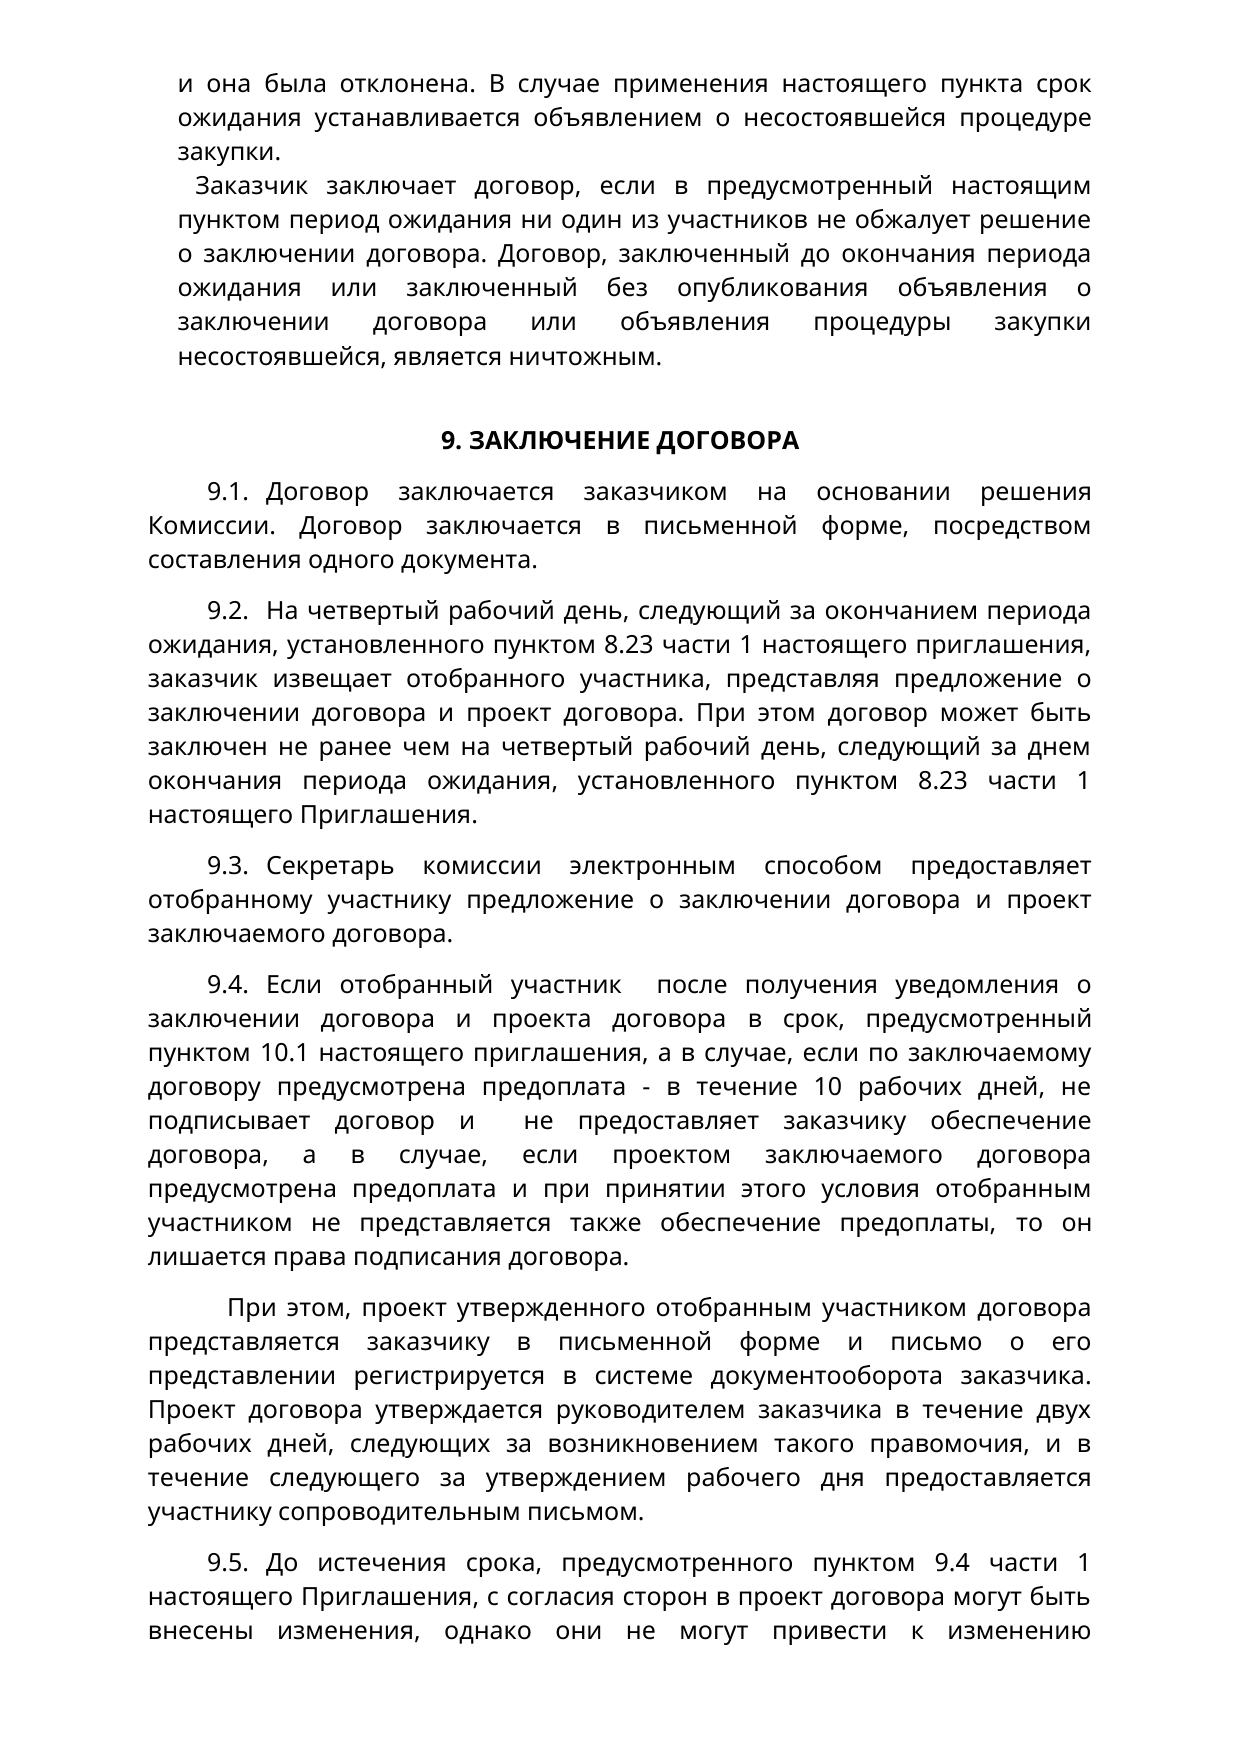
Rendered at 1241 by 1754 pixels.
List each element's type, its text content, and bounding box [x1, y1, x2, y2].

text 9.4. Если отобранный участник после получения уведомления о заключении договора и проекта договора в срок, предусмотренный пунктом 10.1 настоящего приглашения, а в случае, если по заключаемому договору предусмотрена предоплата - в течение 10 рабочих дней, не подписывает договор и не предоставляет заказчику обеспечение договора, а в случае, если проектом заключаемого договора предусмотрена предоплата и при принятии этого условия отобранным участником не представляется также обеспечение предоплаты, то он лишается права подписания договора. [148, 966, 1092, 1273]
text При этом, проект утвержденного отобранным участником договора представляется заказчику в письменной форме и письмо о его представлении регистрируется в системе документооборота заказчика. Проект договора утверждается руководителем заказчика в течение двух рабочих дней, следующих за возникновением такого правомочия, и в течение следующего за утверждением рабочего дня предоставляется участнику сопроводительным письмом. [148, 1290, 1092, 1528]
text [148, 1545, 1092, 1647]
text 9.2. На четвертый рабочий день, следующий за окончанием периода ожидания, установленного пунктом 8.23 части 1 настоящего приглашения, заказчик извещает отобранного участника, представляя предложение о заключении договора и проект договора. При этом договор может быть заключен не ранее чем на четвертый рабочий день, следующий за днем окончания периода ожидания, установленного пунктом 8.23 части 1 настоящего Приглашения. [148, 592, 1092, 831]
text 9.3. Секретарь комиссии электронным способом предоставляет отобранному участнику предложение о заключении договора и проект заключаемого договора. [148, 848, 1092, 950]
text Заказчик заключает договор, если в предусмотренный настоящим пунктом период ожидания ни один из участников не обжалует решение о заключении договора. Договор, заключенный до окончания периода ожидания или заключенный без опубликования объявления о заключении договора или объявления процедуры закупки несостоявшейся, является ничтожным. [177, 168, 1092, 372]
text 9.1. Договор заключается заказчиком на основании решения Комиссии. Договор заключается в письменной форме, посредством составления одного документа. [148, 474, 1092, 576]
text 9. ЗАКЛЮЧЕНИЕ ДОГОВОРА [148, 423, 1092, 457]
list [140, 66, 1092, 168]
